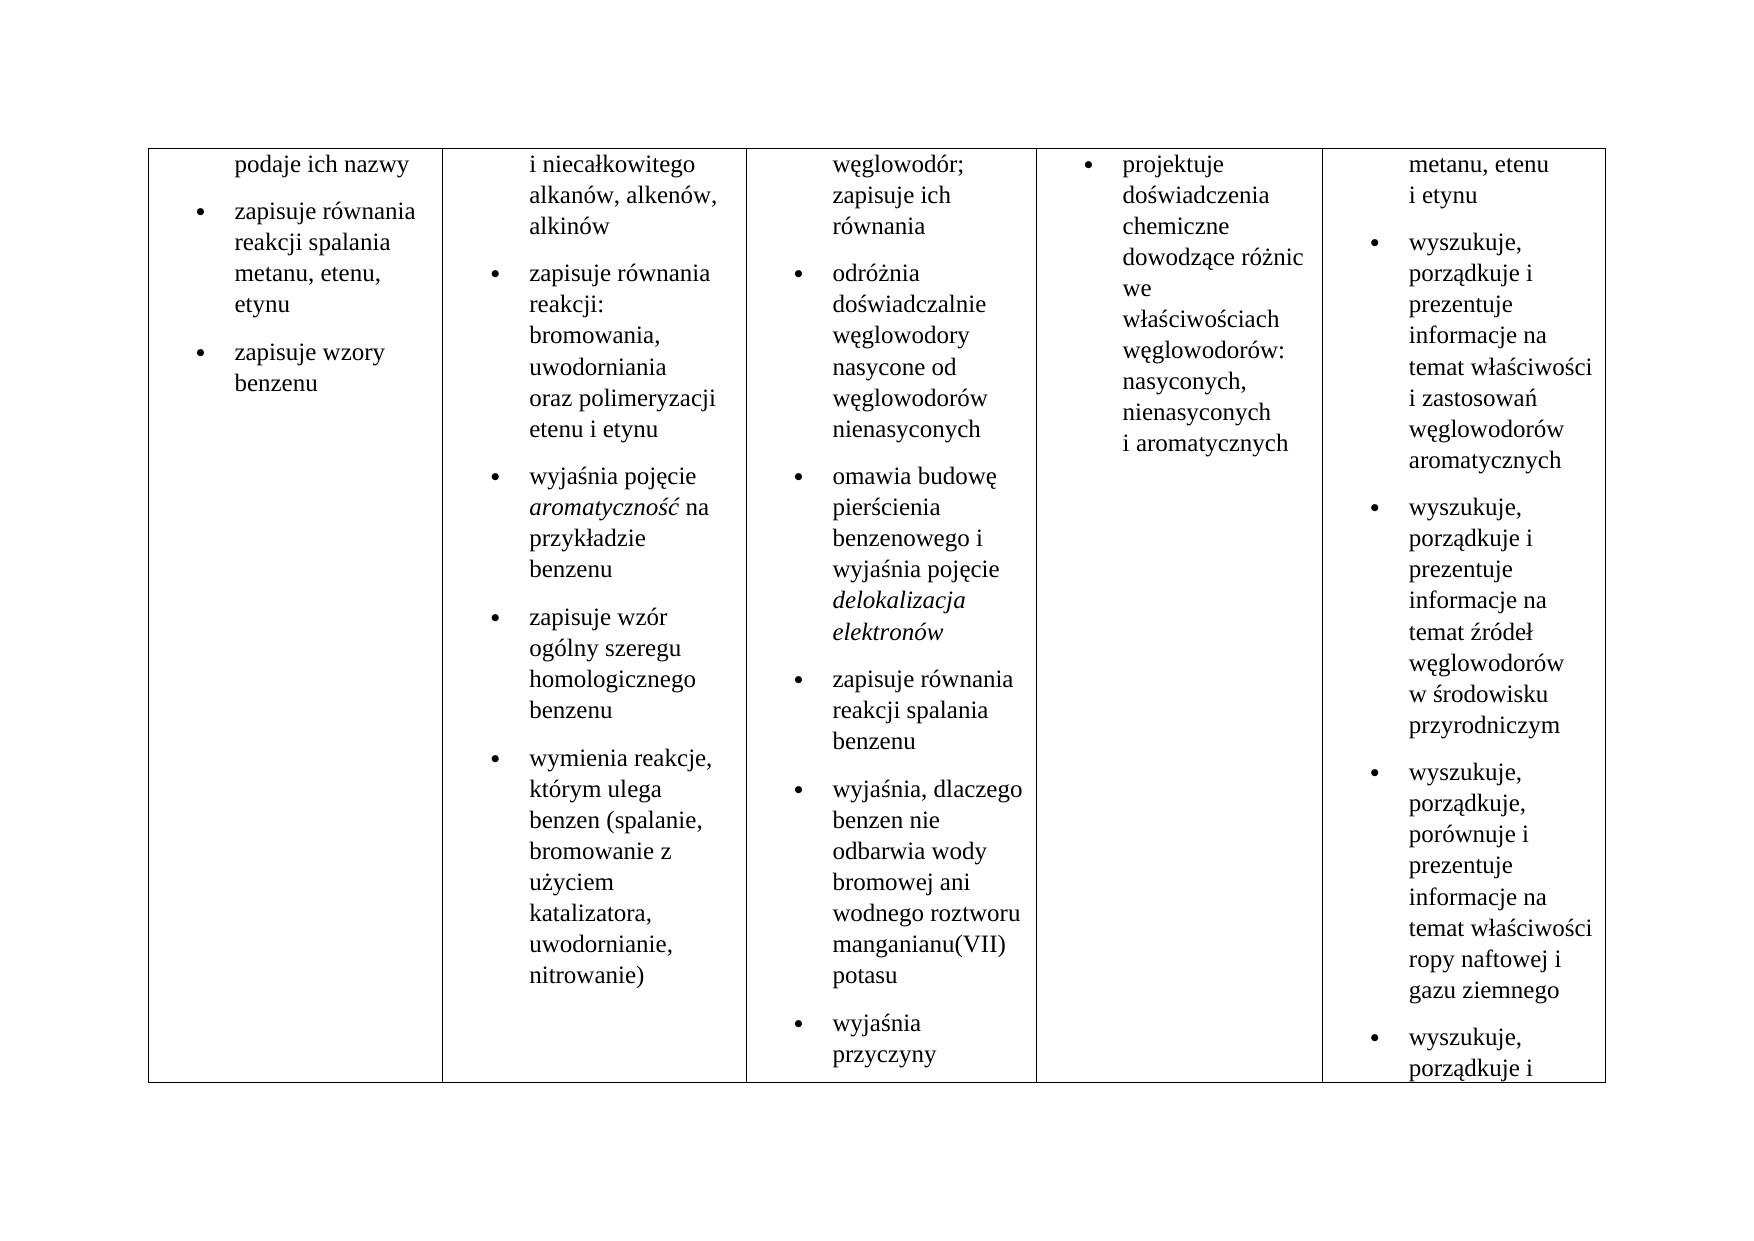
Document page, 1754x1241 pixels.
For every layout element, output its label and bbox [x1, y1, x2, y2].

table_cell [443, 149, 746, 1082]
table_cell [1323, 149, 1605, 1082]
table_cell [1037, 149, 1322, 1082]
table_cell [149, 149, 442, 1082]
table_cell [747, 149, 1036, 1082]
